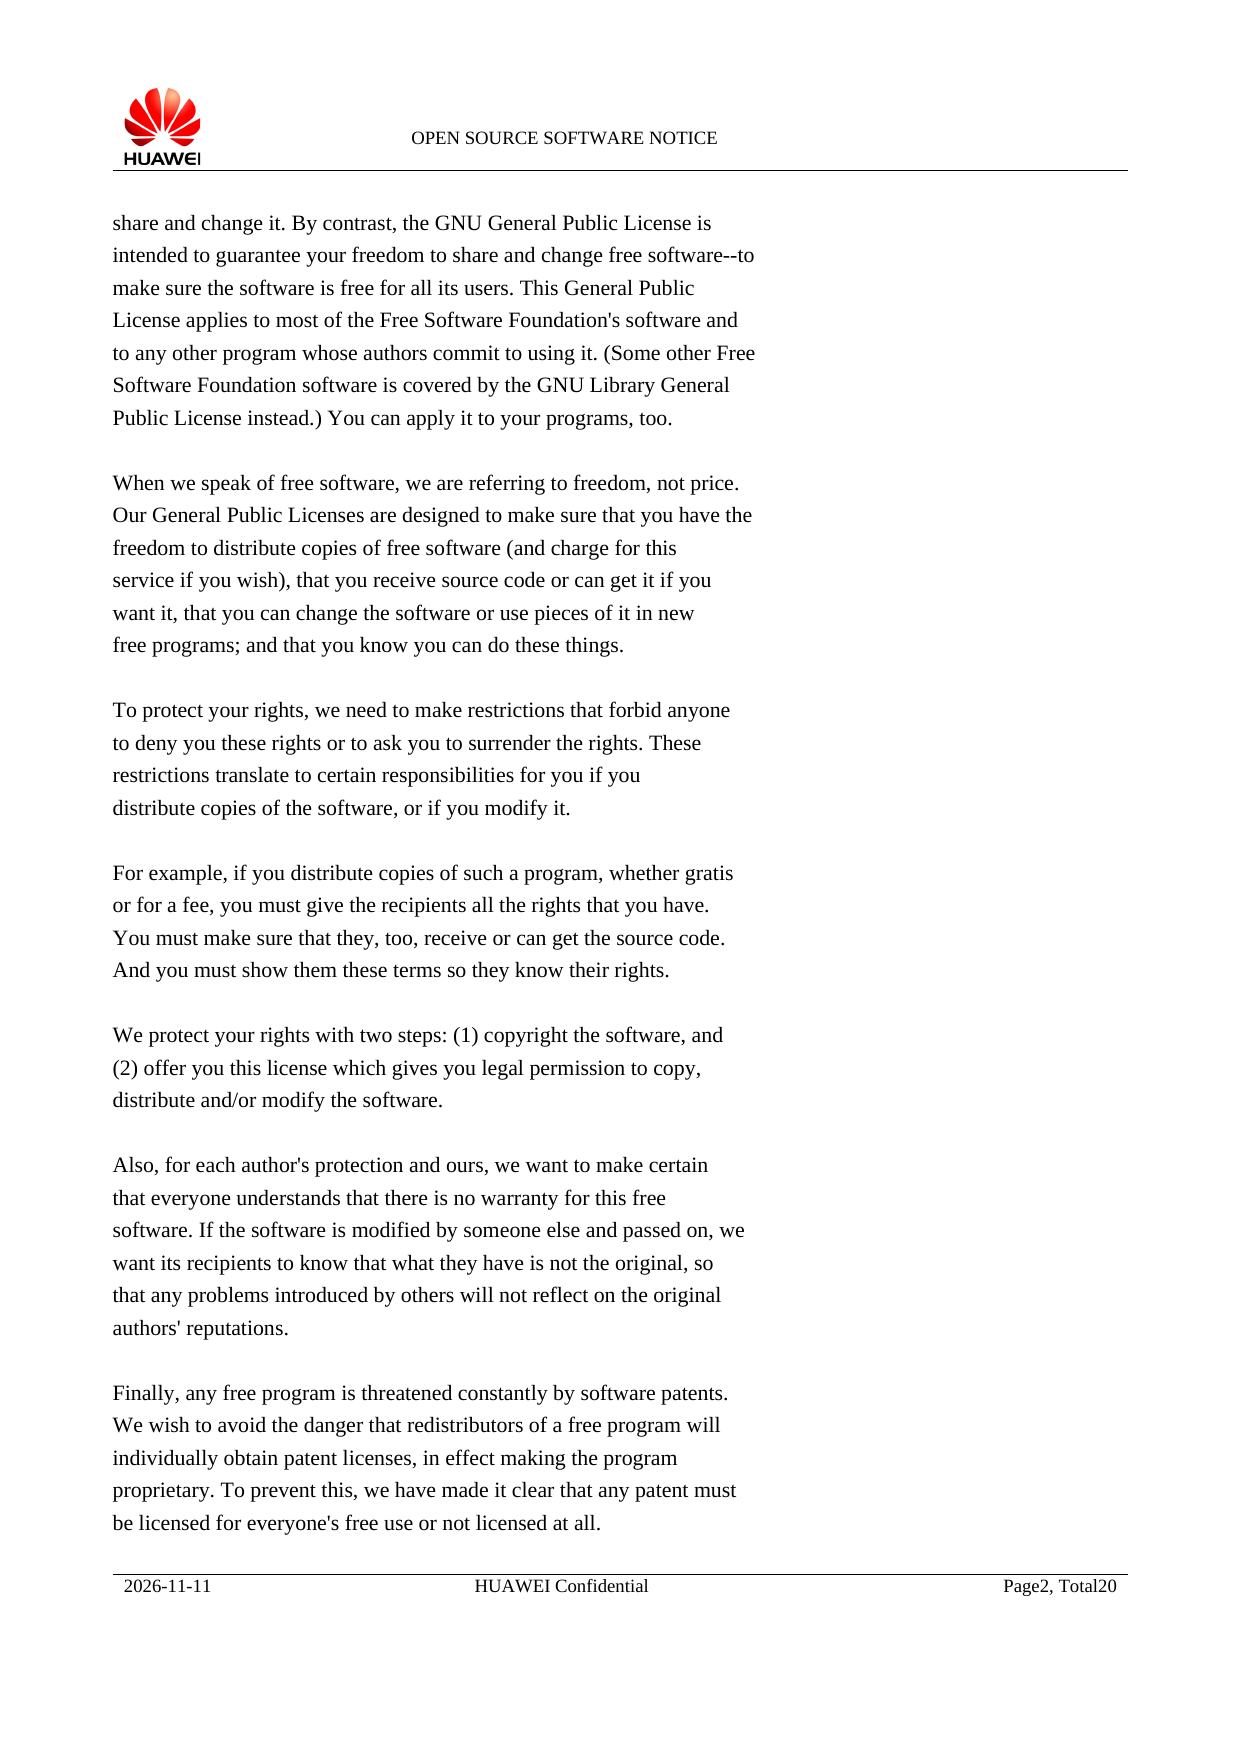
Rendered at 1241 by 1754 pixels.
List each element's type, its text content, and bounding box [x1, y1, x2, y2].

picture [124, 88, 201, 165]
